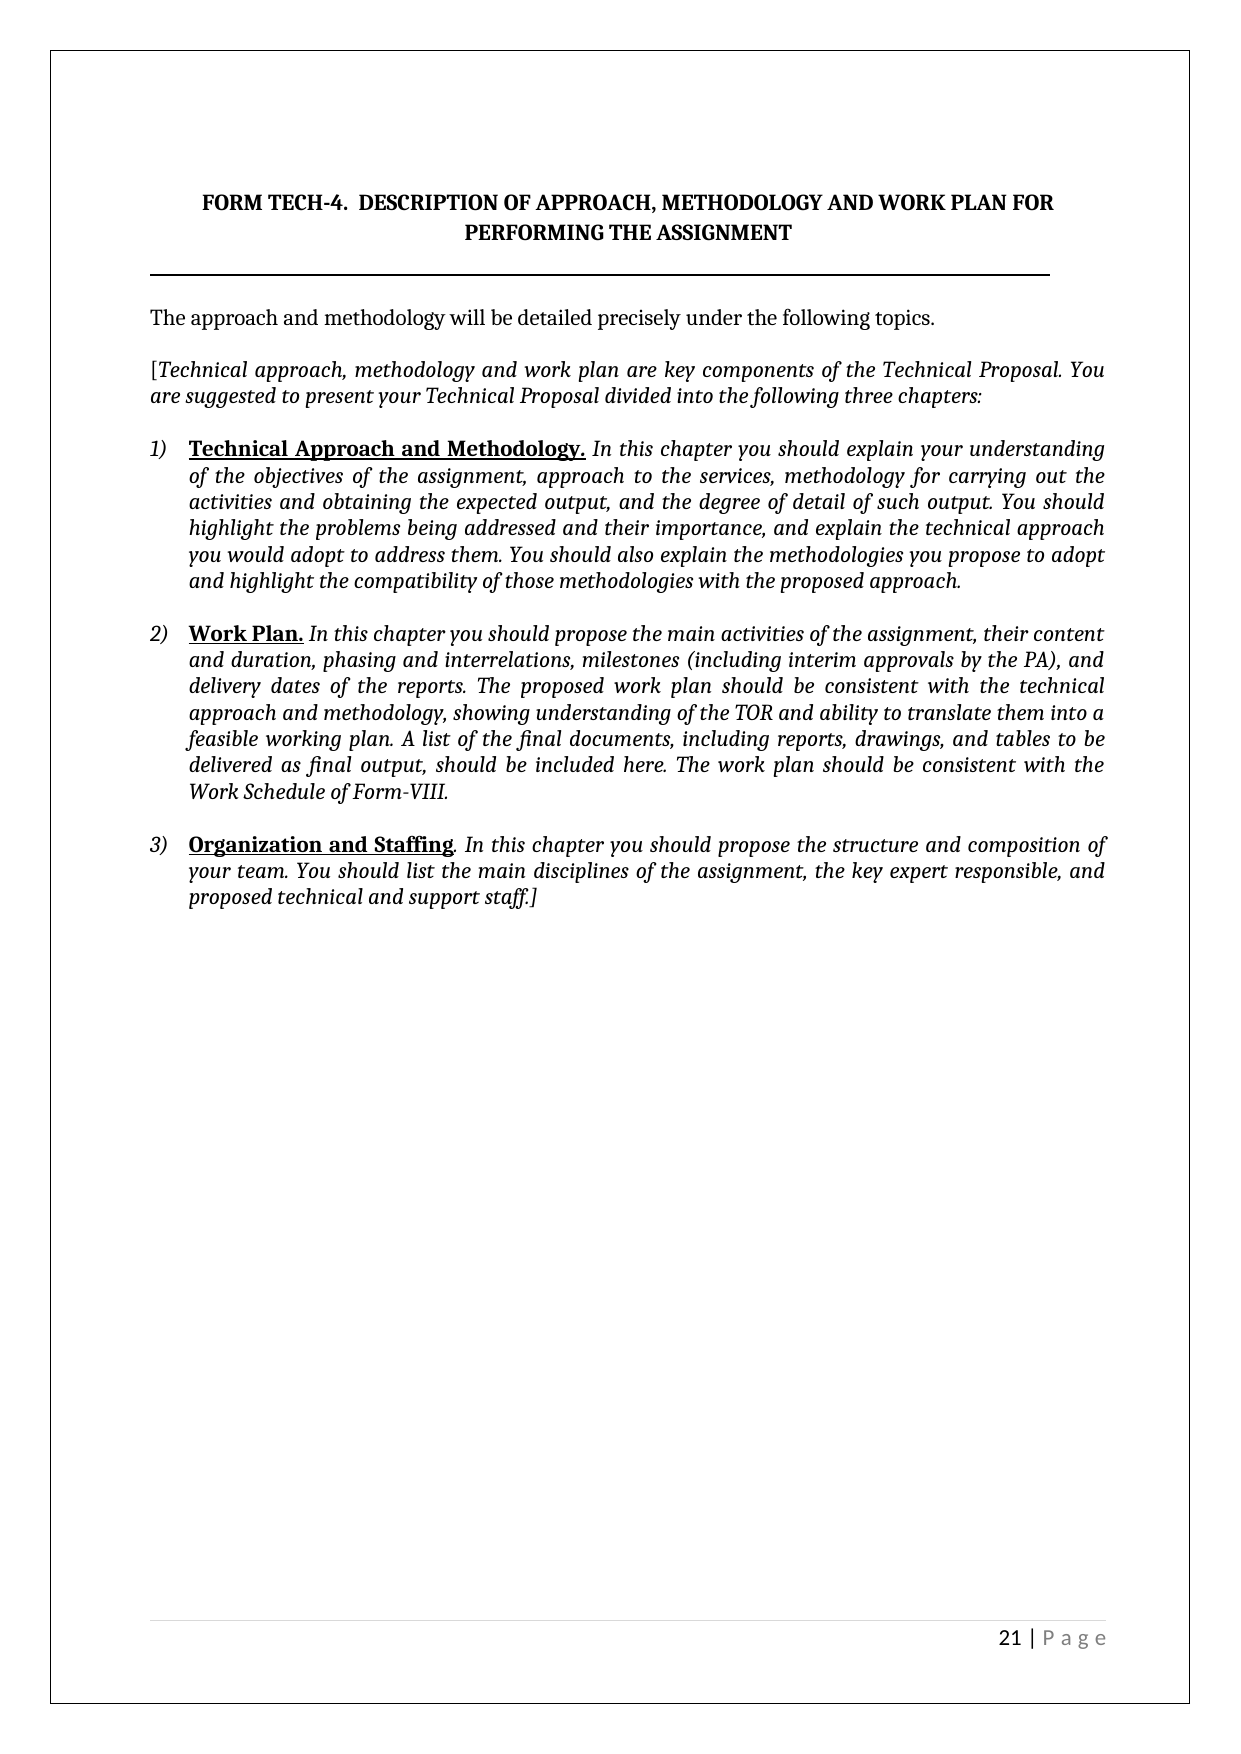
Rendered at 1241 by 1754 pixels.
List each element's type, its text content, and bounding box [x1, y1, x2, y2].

text [Technical approach, methodology and work plan are key components of the Technical Proposal. You are suggested to present your Technical Proposal divided into the following three chapters: [150, 357, 1106, 410]
list Work Plan. In this chapter you should propose the main activities of the assignment, their content and duration, phasing and interrelations, milestones (including interim approvals by the PA), and delivery dates of the reports. The proposed work plan should be consistent with the technical approach and methodology, showing understanding of the TOR and ability to translate them into a feasible working plan. A list of the final documents, including reports, drawings, and tables to be delivered as final output, should be included here. The work plan should be consistent with the Work Schedule of Form-VIII. [150, 621, 1106, 805]
list Technical Approach and Methodology. In this chapter you should explain your understanding of the objectives of the assignment, approach to the services, methodology for carrying out the activities and obtaining the expected output, and the degree of detail of such output. You should highlight the problems being addressed and their importance, and explain the technical approach you would adopt to address them. You should also explain the methodologies you propose to adopt and highlight the compatibility of those methodologies with the proposed approach. [150, 436, 1106, 594]
subtitle FORM TECH-4. DESCRIPTION OF APPROACH, METHODOLOGY AND WORK PLAN FOR PERFORMING THE ASSIGNMENT [150, 189, 1106, 246]
list Organization and Staffing. In this chapter you should propose the structure and composition of your team. You should list the main disciplines of the assignment, the key expert responsible, and proposed technical and support staff.] [150, 831, 1106, 910]
text The approach and methodology will be detailed precisely under the following topics. [150, 304, 1106, 331]
